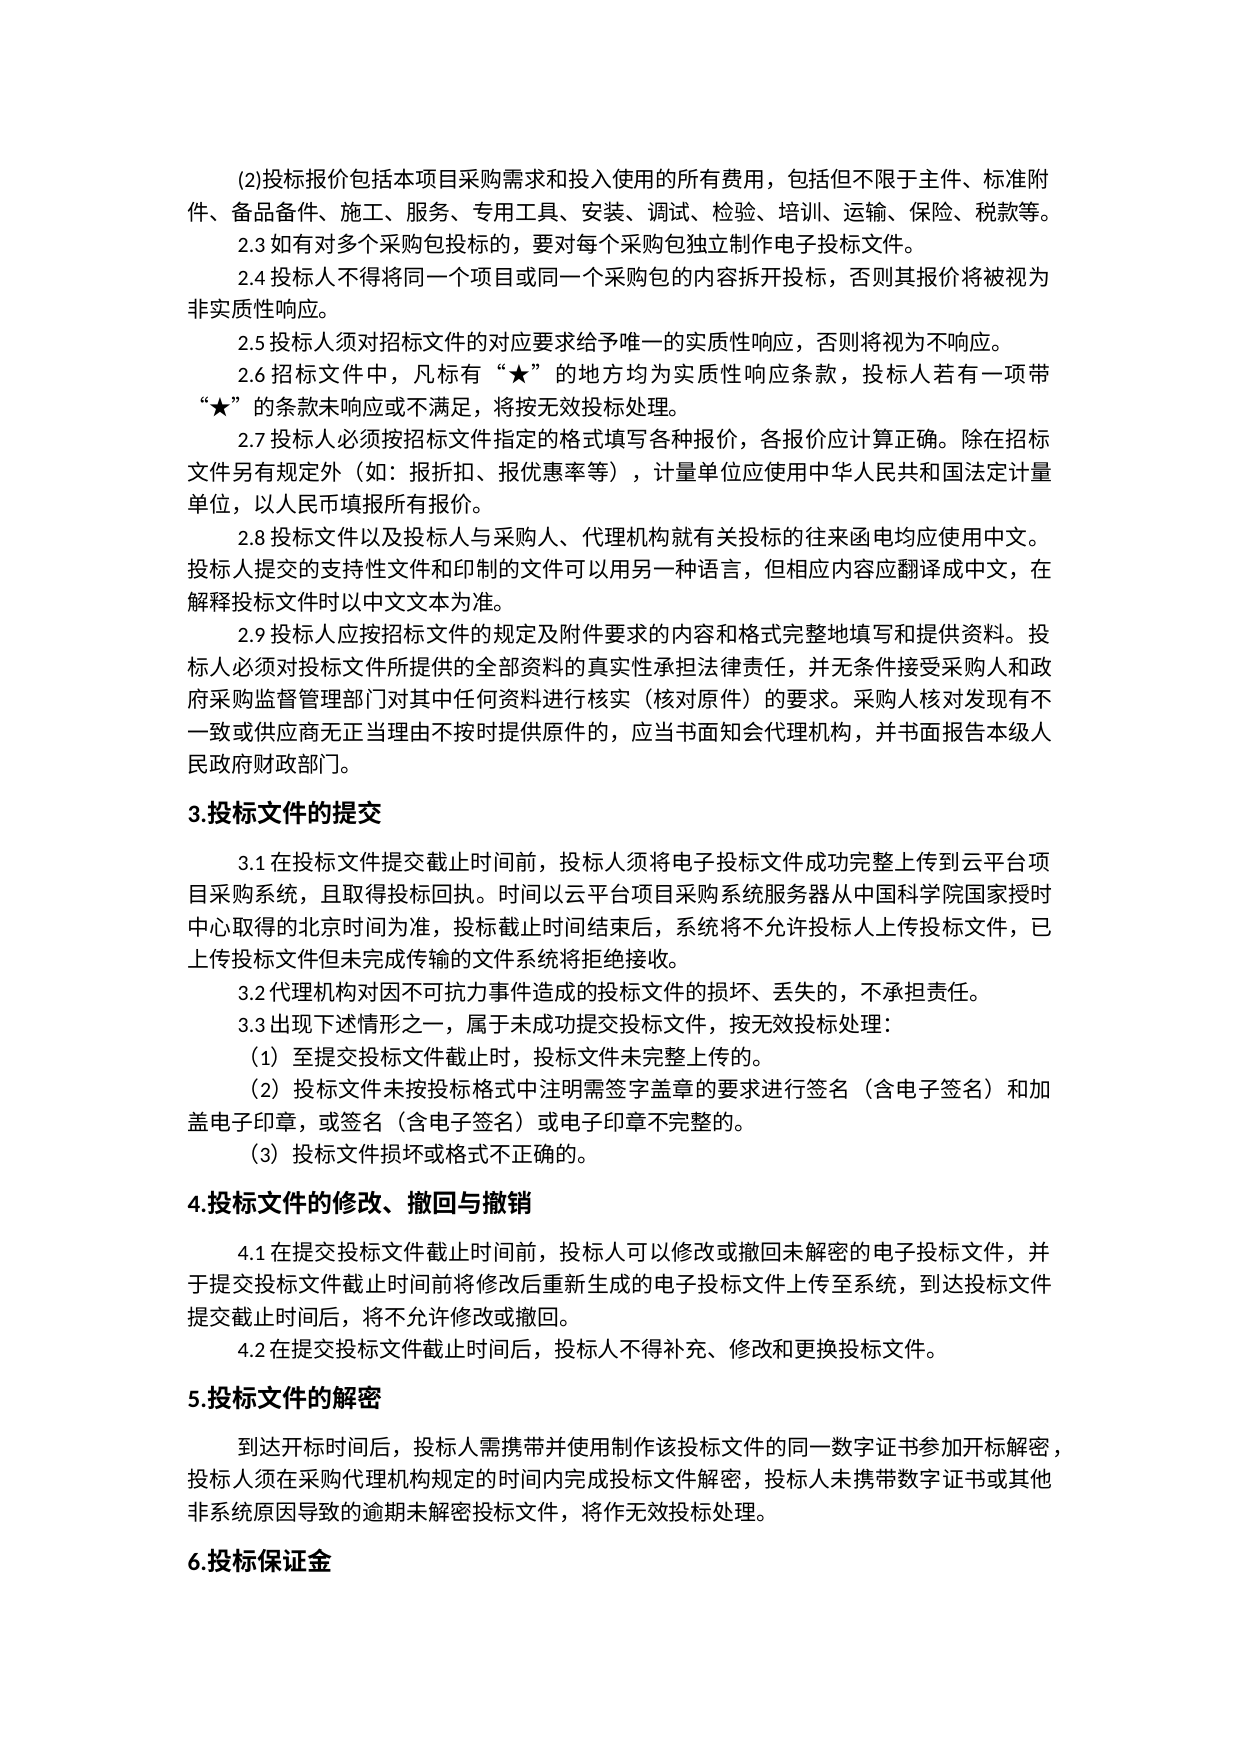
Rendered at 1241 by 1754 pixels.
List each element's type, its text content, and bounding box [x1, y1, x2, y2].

text 2.6招标文件中，凡标有“★”的地方均为实质性响应条款，投标人若有一项带“★”的条款未响应或不满足，将按无效投标处理。 [187, 357, 1053, 422]
text 2.3 如有对多个采购包投标的，要对每个采购包独立制作电子投标文件。 [187, 227, 1053, 259]
text 5.投标文件的解密 [187, 1364, 1053, 1429]
text 4.投标文件的修改、撤回与撤销 [187, 1169, 1053, 1234]
text 4.1在提交投标文件截止时间前，投标人可以修改或撤回未解密的电子投标文件，并于提交投标文件截止时间前将修改后重新生成的电子投标文件上传至系统，到达投标文件提交截止时间后，将不允许修改或撤回。 [187, 1234, 1053, 1332]
text 4.2在提交投标文件截止时间后，投标人不得补充、修改和更换投标文件。 [187, 1332, 1053, 1364]
text 2.9投标人应按招标文件的规定及附件要求的内容和格式完整地填写和提供资料。投标人必须对投标文件所提供的全部资料的真实性承担法律责任，并无条件接受采购人和政府采购监督管理部门对其中任何资料进行核实（核对原件）的要求。采购人核对发现有不一致或供应商无正当理由不按时提供原件的，应当书面知会代理机构，并书面报告本级人民政府财政部门。 [187, 617, 1053, 779]
text (2)投标报价包括本项目采购需求和投入使用的所有费用，包括但不限于主件、标准附件、备品备件、施工、服务、专用工具、安装、调试、检验、培训、运输、保险、税款等。 [187, 162, 1053, 227]
text （1）至提交投标文件截止时，投标文件未完整上传的。 [187, 1039, 1053, 1072]
text 2.4投标人不得将同一个项目或同一个采购包的内容拆开投标，否则其报价将被视为非实质性响应。 [187, 259, 1053, 324]
text 3.1在投标文件提交截止时间前，投标人须将电子投标文件成功完整上传到云平台项目采购系统，且取得投标回执。时间以云平台项目采购系统服务器从中国科学院国家授时中心取得的北京时间为准，投标截止时间结束后，系统将不允许投标人上传投标文件，已上传投标文件但未完成传输的文件系统将拒绝接收。 [187, 844, 1053, 974]
text 3.2代理机构对因不可抗力事件造成的投标文件的损坏、丢失的，不承担责任。 [187, 974, 1053, 1007]
text （3）投标文件损坏或格式不正确的。 [187, 1137, 1053, 1169]
text 3.投标文件的提交 [187, 779, 1053, 844]
text 3.3出现下述情形之一，属于未成功提交投标文件，按无效投标处理： [187, 1007, 1053, 1039]
text 6.投标保证金 [187, 1527, 1053, 1592]
text 2.5投标人须对招标文件的对应要求给予唯一的实质性响应，否则将视为不响应。 [187, 324, 1053, 357]
text 到达开标时间后，投标人需携带并使用制作该投标文件的同一数字证书参加开标解密，投标人须在采购代理机构规定的时间内完成投标文件解密，投标人未携带数字证书或其他非系统原因导致的逾期未解密投标文件，将作无效投标处理。 [187, 1429, 1053, 1527]
text （2）投标文件未按投标格式中注明需签字盖章的要求进行签名（含电子签名）和加盖电子印章，或签名（含电子签名）或电子印章不完整的。 [187, 1072, 1053, 1137]
text 2.8投标文件以及投标人与采购人、代理机构就有关投标的往来函电均应使用中文。投标人提交的支持性文件和印制的文件可以用另一种语言，但相应内容应翻译成中文，在解释投标文件时以中文文本为准。 [187, 519, 1053, 617]
text 2.7投标人必须按招标文件指定的格式填写各种报价，各报价应计算正确。除在招标文件另有规定外（如：报折扣、报优惠率等），计量单位应使用中华人民共和国法定计量单位，以人民币填报所有报价。 [187, 422, 1053, 519]
